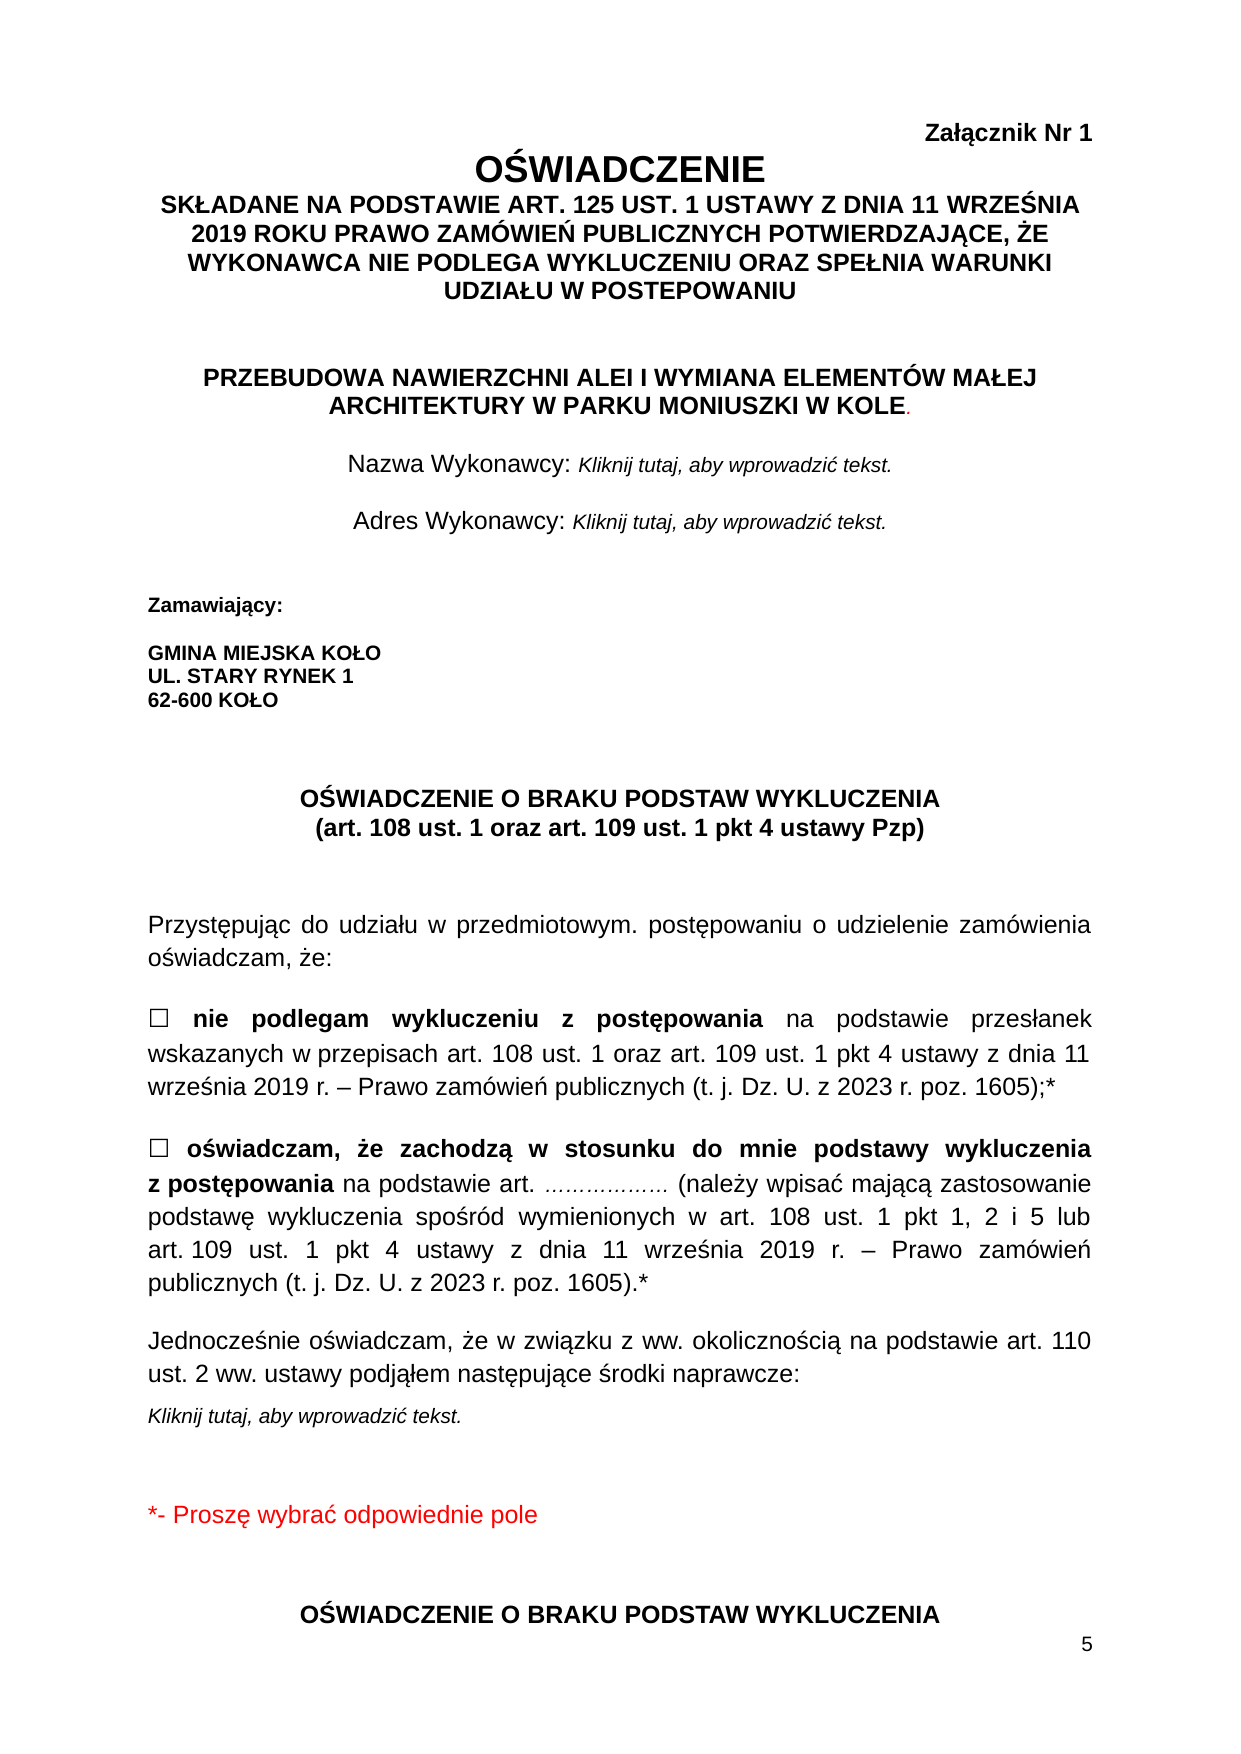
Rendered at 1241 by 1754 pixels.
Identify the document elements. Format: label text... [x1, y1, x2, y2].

text Adres Wykonawcy: [148, 506, 1092, 535]
text oświadczam, że zachodzą w stosunku do mnie podstawy wykluczenia z postępowania na podstawie art. (należy wpisać mającą zastosowanie podstawę wykluczenia spośród wymienionych w art. 108 ust. 1 pkt 1, 2 i 5 lub art. 109 ust. 1 pkt 4 ustawy z dnia 11 września 2019 r. – Prawo zamówień publicznych (t. j. Dz. U. z 2023 r. poz. 1605).* [148, 1130, 1092, 1296]
text *- Proszę wybrać odpowiednie pole [148, 1500, 1092, 1528]
text Załącznik Nr 1 [148, 118, 1092, 147]
text Nazwa Wykonawcy: [148, 449, 1092, 477]
text OŚWIADCZENIE O BRAKU PODSTAW WYKLUCZENIA [148, 1600, 1092, 1629]
text UL. STARY RYNEK 1 [148, 664, 1092, 688]
text nie podlegam wykluczeniu z postępowania na podstawie przesłanek wskazanych w przepisach art. 108 ust. 1 oraz art. 109 ust. 1 pkt 4 ustawy z dnia 11 września 2019 r. – Prawo zamówień publicznych (t. j. Dz. U. z 2023 r. poz. 1605);* [148, 1001, 1092, 1101]
text OŚWIADCZENIE O BRAKU PODSTAW WYKLUCZENIA [148, 784, 1092, 813]
text 62-600 KOŁO [148, 688, 1092, 712]
text SKŁADANE NA PODSTAWIE ART. 125 UST. 1 USTAWY Z DNIA 11 WRZEŚNIA 2019 ROKU PRAWO ZAMÓWIEŃ PUBLICZNYCH POTWIERDZAJĄCE, ŻE WYKONAWCA NIE PODLEGA WYKLUCZENIU ORAZ SPEŁNIA WARUNKI UDZIAŁU W POSTEPOWANIU [148, 190, 1092, 305]
text PRZEBUDOWA NAWIERZCHNI ALEI I WYMIANA ELEMENTÓW MAŁEJ ARCHITEKTURY W PARKU MONIUSZKI W KOLE. [148, 362, 1092, 420]
text GMINA MIEJSKA KOŁO [148, 640, 1092, 664]
text OŚWIADCZENIE [148, 147, 1092, 190]
text Jednocześnie oświadczam, że w związku z ww. okolicznością na podstawie art. 110 ust. 2 ww. ustawy podjąłem następujące środki naprawcze: [148, 1326, 1092, 1387]
text Zamawiający: [148, 592, 1092, 616]
text (art. 108 ust. 1 oraz art. 109 ust. 1 pkt 4 ustawy Pzp) [148, 813, 1092, 842]
text Przystępując do udziału w przedmiotowym. postępowaniu o udzielenie zamówienia oświadczam, że: [148, 910, 1092, 972]
